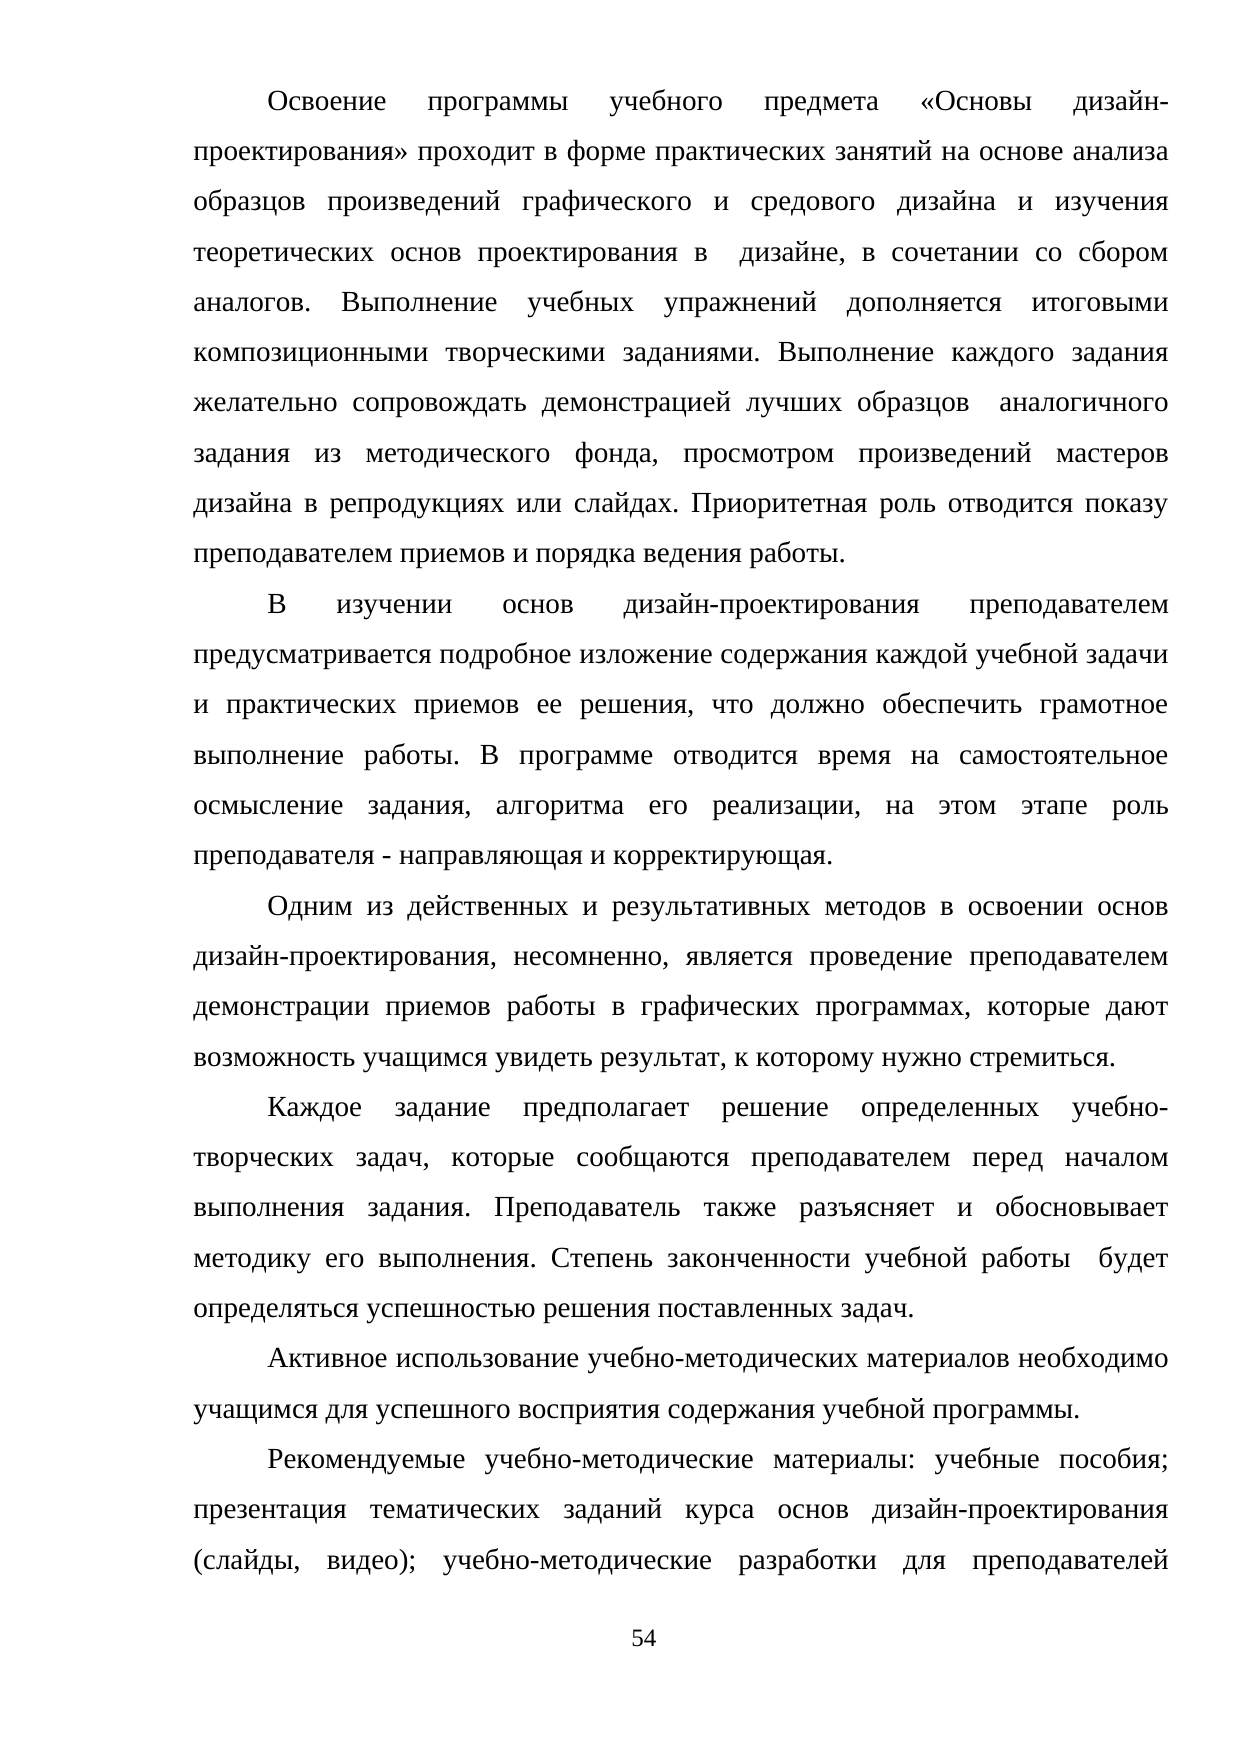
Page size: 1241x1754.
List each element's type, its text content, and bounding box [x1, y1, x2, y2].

text В изучении основ дизайн-проектирования преподавателем предусматривается подробное изложение содержания каждой учебной задачи и практических приемов ее решения, что должно обеспечить грамотное выполнение работы. В программе отводится время на самостоятельное осмысление задания, алгоритма его реализации, на этом этапе роль преподавателя - направляющая и корректирующая. [193, 586, 1169, 871]
text Одним из действенных и результативных методов в освоении основ дизайн-проектирования, несомненно, является проведение преподавателем демонстрации приемов работы в графических программах, которые дают возможность учащимся увидеть результат, к которому нужно стремиться. [193, 888, 1169, 1072]
text Активное использование учебно-методических материалов необходимо учащимся для успешного восприятия содержания учебной программы. [193, 1341, 1169, 1424]
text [193, 1441, 1169, 1575]
text Каждое задание предполагает решение определенных учебно-творческих задач, которые сообщаются преподавателем перед началом выполнения задания. Преподаватель также разъясняет и обосновывает методику его выполнения. Степень законченности учебной работы будет определяться успешностью решения поставленных задач. [193, 1089, 1169, 1324]
text Освоение программы учебного предмета «Основы дизайн-проектирования» проходит в форме практических занятий на основе анализа образцов произведений графического и средового дизайна и изучения теоретических основ проектирования в дизайне, в сочетании со сбором аналогов. Выполнение учебных упражнений дополняется итоговыми композиционными творческими заданиями. Выполнение каждого задания желательно сопровождать демонстрацией лучших образцов аналогичного задания из методического фонда, просмотром произведений мастеров дизайна в репродукциях или слайдах. Приоритетная роль отводится показу преподавателем приемов и порядка ведения работы. [193, 83, 1169, 569]
